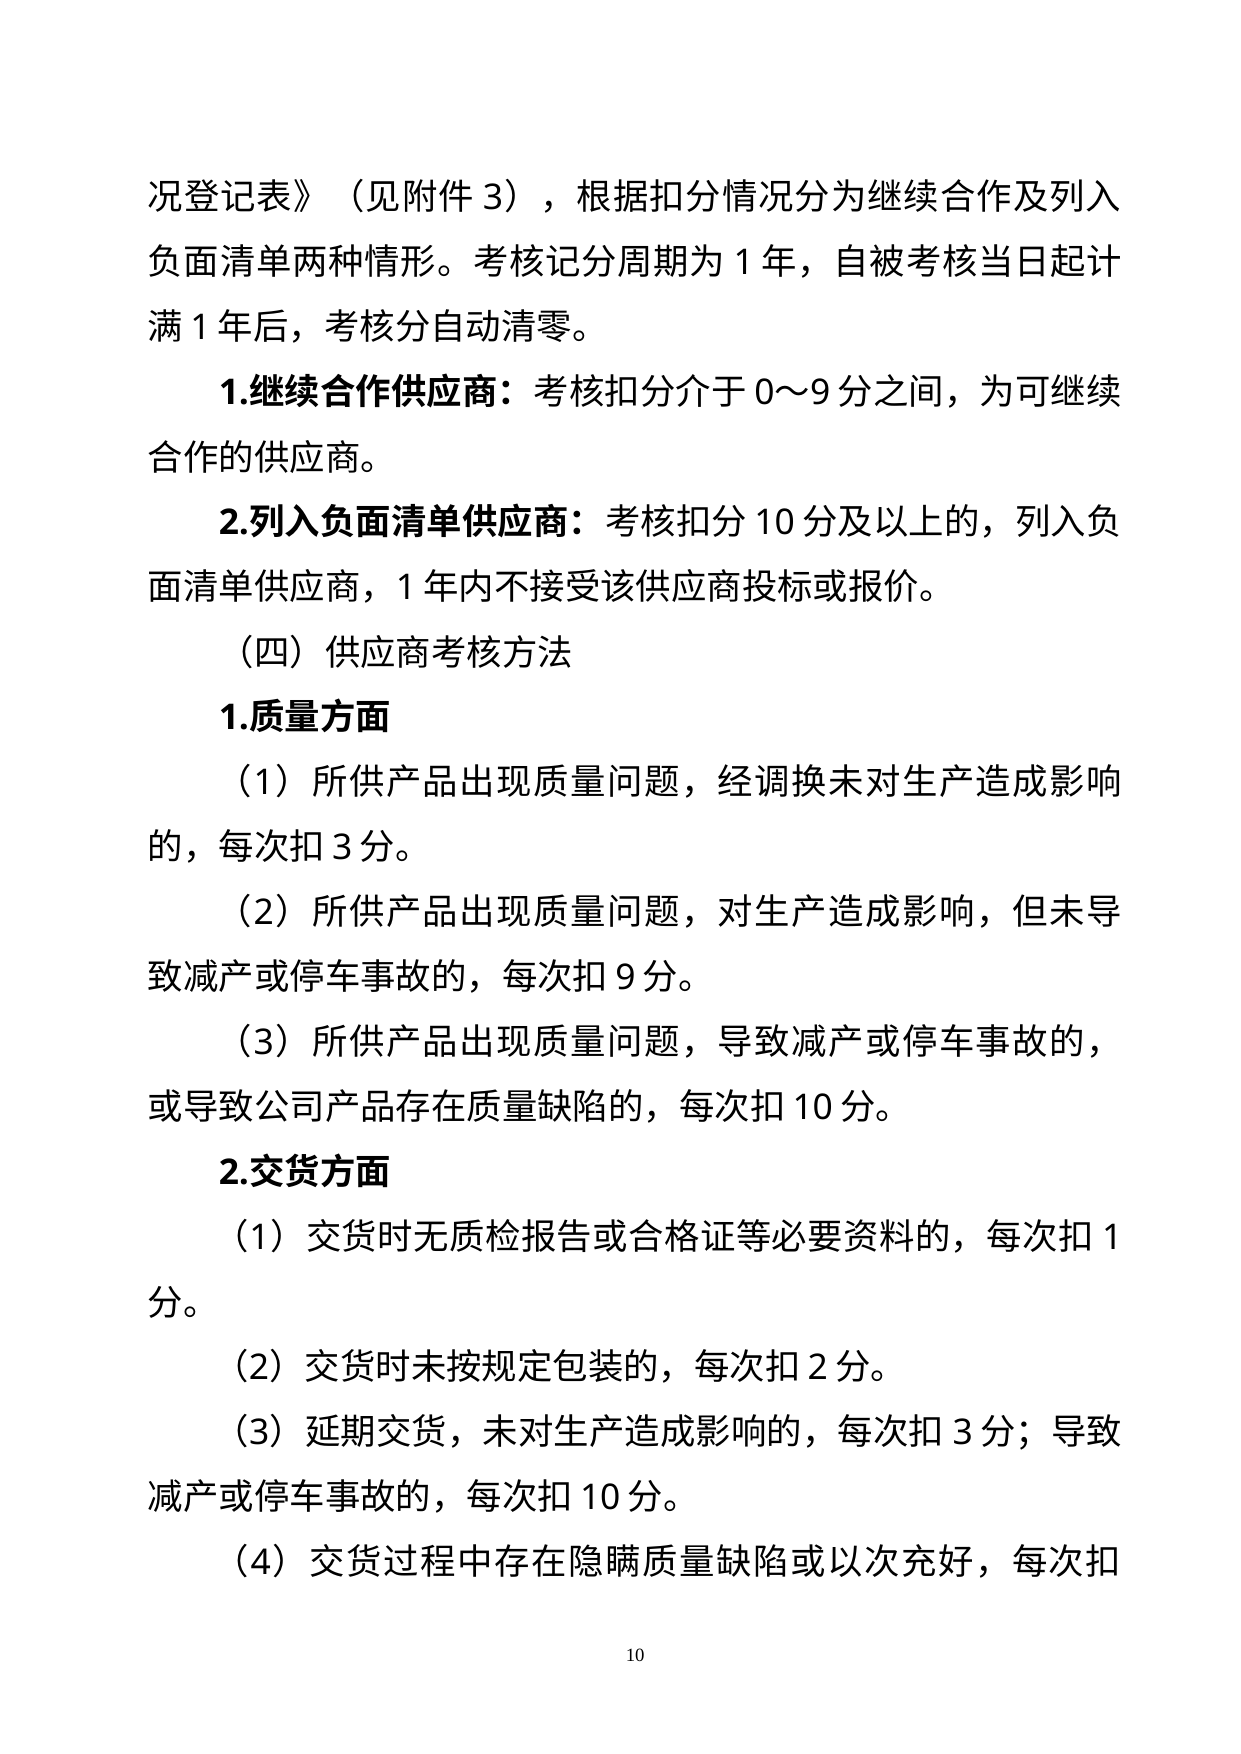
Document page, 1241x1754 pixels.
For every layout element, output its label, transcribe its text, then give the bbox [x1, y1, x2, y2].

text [148, 162, 1122, 357]
text （1）交货时无质检报告或合格证等必要资料的，每次扣1分。 [148, 1202, 1122, 1332]
text （四）供应商考核方法 [148, 617, 1122, 682]
text （1）所供产品出现质量问题，经调换未对生产造成影响的，每次扣3分。 [148, 747, 1122, 877]
text （2）所供产品出现质量问题，对生产造成影响，但未导致减产或停车事故的，每次扣9分。 [148, 877, 1122, 1007]
text 2.列入负面清单供应商：考核扣分10分及以上的，列入负面清单供应商，1年内不接受该供应商投标或报价。 [148, 487, 1122, 617]
text （3）延期交货，未对生产造成影响的，每次扣3分；导致减产或停车事故的，每次扣10分。 [148, 1397, 1122, 1527]
text （2）交货时未按规定包装的，每次扣2分。 [148, 1332, 1122, 1397]
text （3）所供产品出现质量问题，导致减产或停车事故的，或导致公司产品存在质量缺陷的，每次扣10分。 [148, 1007, 1122, 1137]
text 1.继续合作供应商：考核扣分介于0～9分之间，为可继续合作的供应商。 [148, 357, 1122, 487]
text 1.质量方面 [148, 682, 1122, 747]
text 2.交货方面 [148, 1137, 1122, 1202]
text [148, 1527, 1122, 1592]
